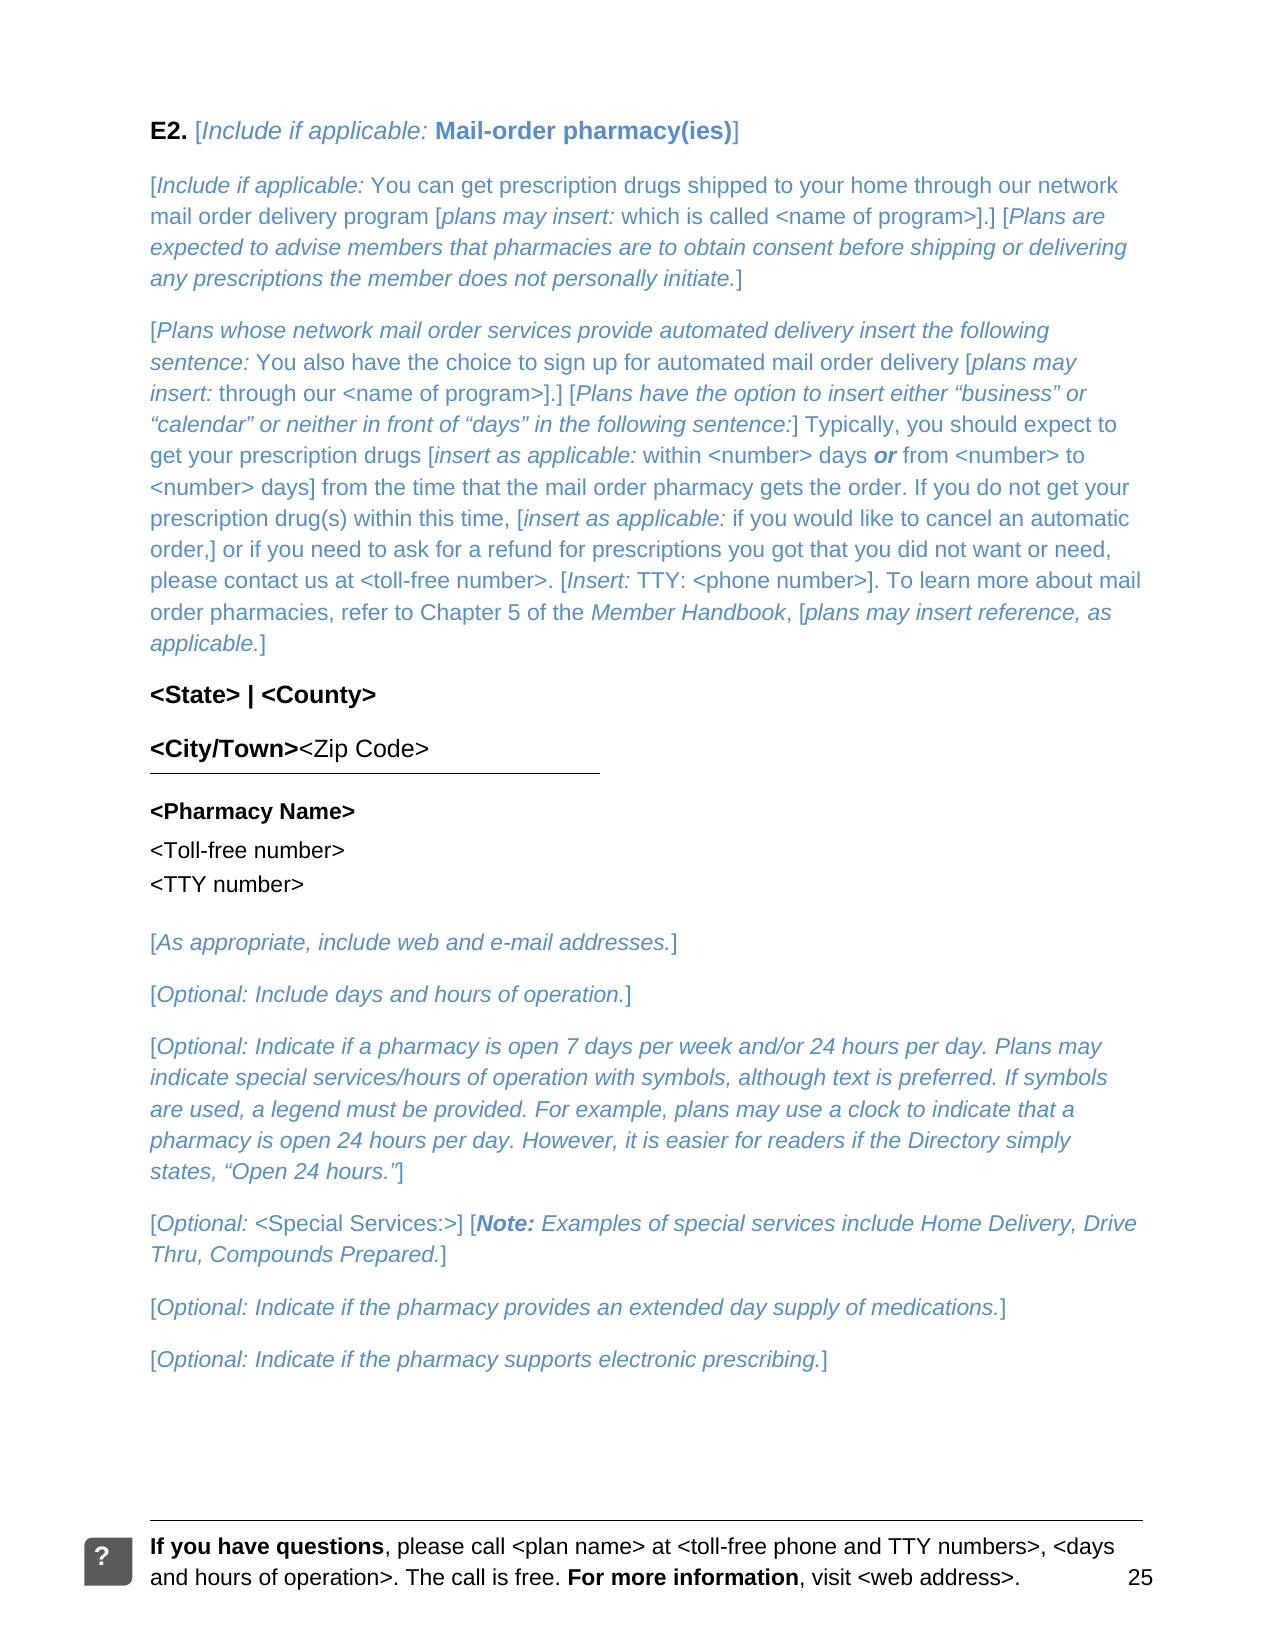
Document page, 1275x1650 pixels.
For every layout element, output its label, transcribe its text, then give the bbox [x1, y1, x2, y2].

subtitle E2. [Include if applicable: Mail-order pharmacy(ies)] [150, 112, 1068, 146]
text <City/Town><Zip Code> [150, 731, 600, 773]
text [As appropriate, include web and e-mail addresses.] [150, 925, 1143, 957]
text <State> | <County> [150, 677, 1143, 710]
text [Optional: Indicate if the pharmacy supports electronic prescribing.] [150, 1342, 1143, 1373]
text [Plans whose network mail order services provide automated delivery insert the following sentence: You also have the choice to sign up for automated mail order delivery [plans may insert: through our <name of program>].] [Plans have the option to insert either “business” or “calendar” or neither in front of “days” in the following sentence:] Typically, you should expect to get your prescription drugs [insert as applicable: within <number> days or from <number> to <number> days] from the time that the mail order pharmacy gets the order. If you do not get your prescription drug(s) within this time, [insert as applicable: if you would like to cancel an automatic order,] or if you need to ask for a refund for prescriptions you got that you did not want or need, please contact us at <toll-free number>. [Insert: TTY: <phone number>]. To learn more about mail order pharmacies, refer to Chapter 5 of the Member Handbook, [plans may insert reference, as applicable.] [150, 312, 1143, 656]
text <Toll-free number> <TTY number> [150, 832, 1143, 899]
text [Optional: Indicate if the pharmacy provides an extended day supply of medications.] [150, 1290, 1143, 1321]
text [Optional: <Special Services:>] [Note: Examples of special services include Home Delivery, Drive Thru, Compounds Prepared.] [150, 1207, 1143, 1269]
text [Include if applicable: You can get prescription drugs shipped to your home through our network mail order delivery program [plans may insert: which is called <name of program>].] [Plans are expected to advise members that pharmacies are to obtain consent before shipping or delivering any prescriptions the member does not personally initiate.] [150, 167, 1143, 292]
text <Pharmacy Name> [150, 795, 1143, 826]
text [Optional: Include days and hours of operation.] [150, 977, 1143, 1009]
text [Optional: Indicate if a pharmacy is open 7 days per week and/or 24 hours per day. Plans may indicate special services/hours of operation with symbols, although text is preferred. If symbols are used, a legend must be provided. For example, plans may use a clock to indicate that a pharmacy is open 24 hours per day. However, it is easier for readers if the Directory simply states, “Open 24 hours.”] [150, 1029, 1143, 1186]
